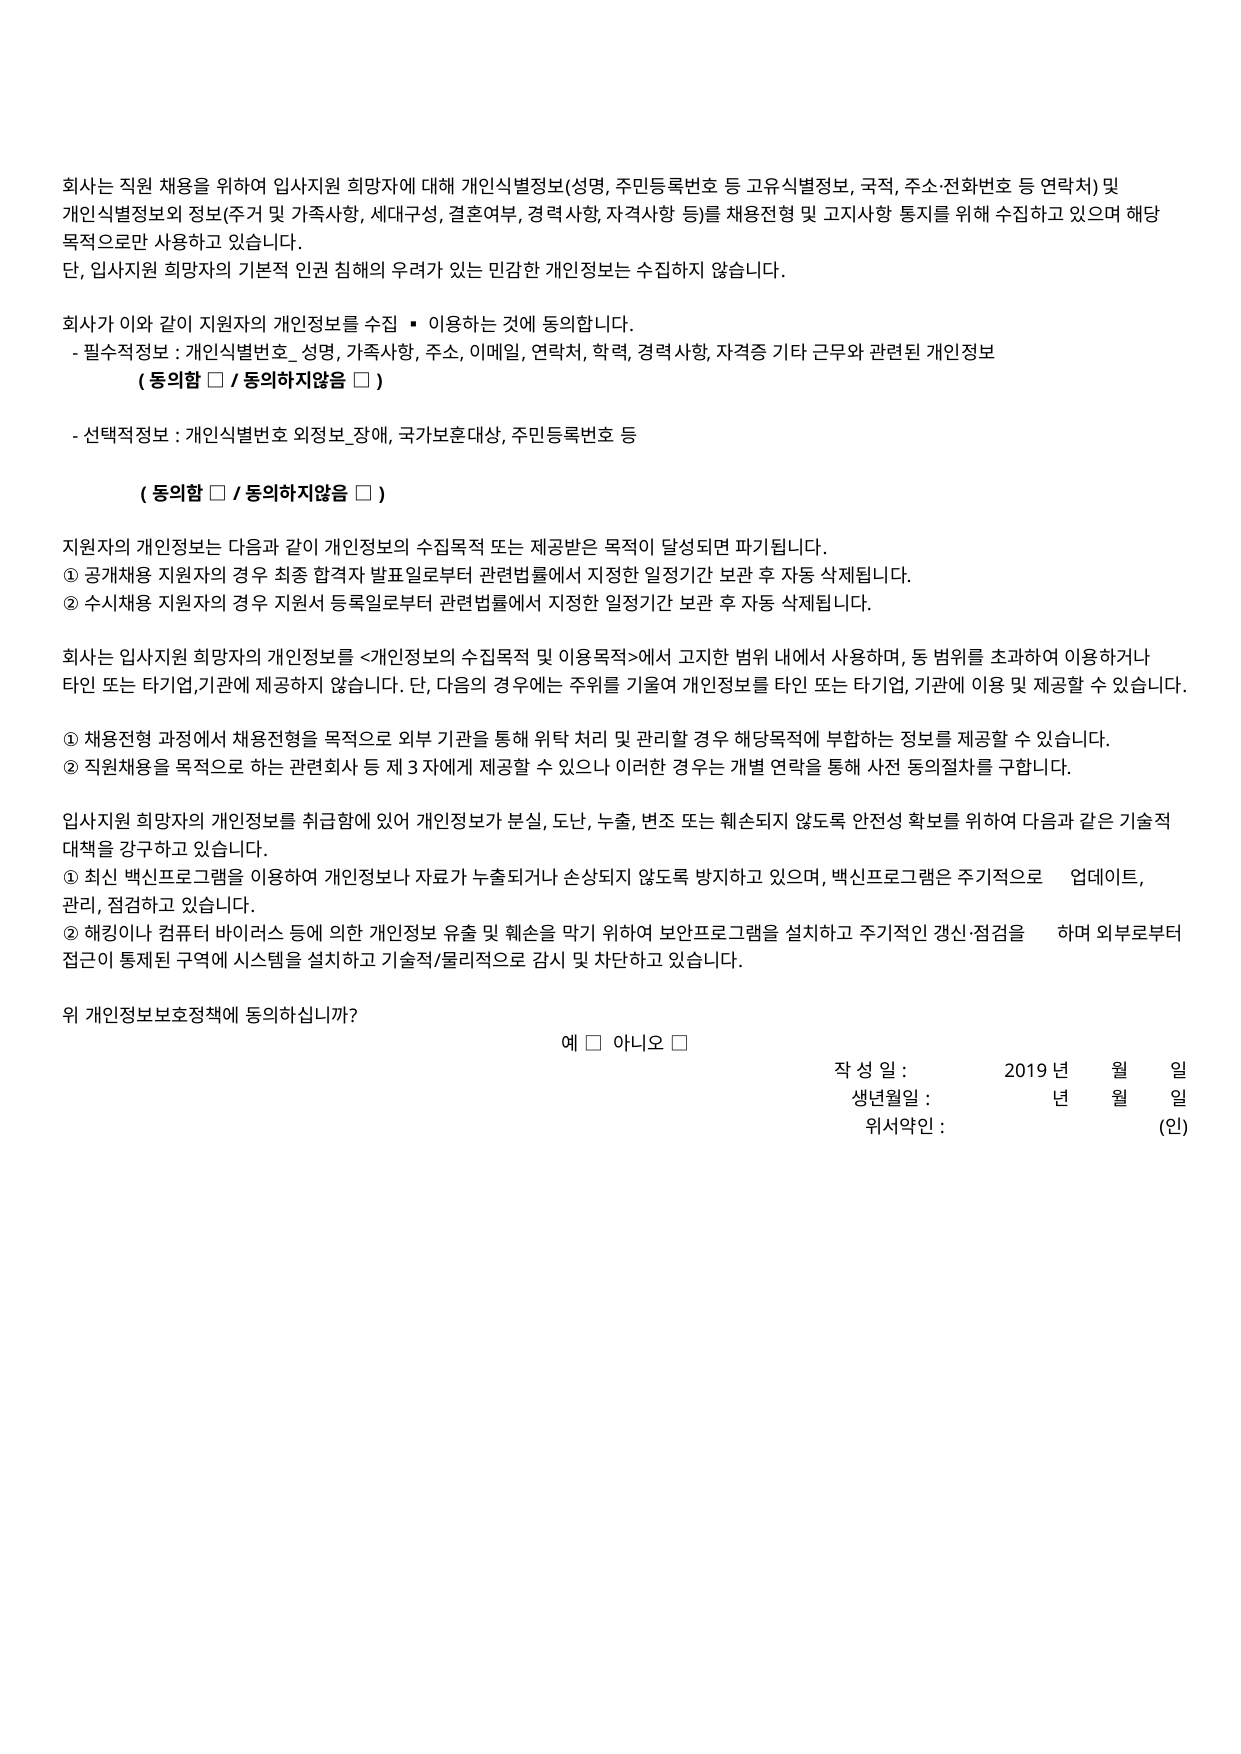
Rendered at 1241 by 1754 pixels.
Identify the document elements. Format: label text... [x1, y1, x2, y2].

text 회사는 입사지원 희망자의 개인정보를 <개인정보의 수집목적 및 이용목적>에서 고지한 범위 내에서 사용하며, 동 범위를 초과하여 이용하거나 타인 또는 타기업,기관에 제공하지 않습니다. 단, 다음의 경우에는 주위를 기울여 개인정보를 타인 또는 타기업, 기관에 이용 및 제공할 수 있습니다. [62, 642, 1188, 697]
text ( 동의함 □ / 동의하지않음 □ ) [62, 478, 1188, 505]
text 위 개인정보보호정책에 동의하십니까? [62, 1000, 1188, 1027]
text ② 직원채용을 목적으로 하는 관련회사 등 제3자에게 제공할 수 있으나 이러한 경우는 개별 연락을 통해 사전 동의절차를 구합니다. [62, 752, 1188, 779]
text 예 □ 아니오 □ [62, 1028, 1188, 1055]
text 회사는 직원 채용을 위하여 입사지원 희망자에 대해 개인식별정보(성명, 주민등록번호 등 고유식별정보, 국적, 주소·전화번호 등 연락처) 및 개인식별정보외 정보(주거 및 가족사항, 세대구성, 결혼여부, 경력사항, 자격사항 등)를 채용전형 및 고지사항 통지를 위해 수집하고 있으며 해당 목적으로만 사용하고 있습니다. [62, 172, 1188, 255]
text ① 채용전형 과정에서 채용전형을 목적으로 외부 기관을 통해 위탁 처리 및 관리할 경우 해당목적에 부합하는 정보를 제공할 수 있습니다. [62, 724, 1188, 752]
text 입사지원 희망자의 개인정보를 취급함에 있어 개인정보가 분실, 도난, 누출, 변조 또는 훼손되지 않도록 안전성 확보를 위하여 다음과 같은 기술적 대책을 강구하고 있습니다. [62, 806, 1188, 862]
text ② 해킹이나 컴퓨터 바이러스 등에 의한 개인정보 유출 및 훼손을 막기 위하여 보안프로그램을 설치하고 주기적인 갱신·점검을 하며 외부로부터 접근이 통제된 구역에 시스템을 설치하고 기술적/물리적으로 감시 및 차단하고 있습니다. [62, 918, 1188, 973]
text 작 성 일 : 2019 년 월 일 [62, 1056, 1188, 1083]
text - 필수적정보 : 개인식별번호_ 성명, 가족사항, 주소, 이메일, 연락처, 학력, 경력사항, 자격증 기타 근무와 관련된 개인정보 [62, 338, 1188, 365]
text ② 수시채용 지원자의 경우 지원서 등록일로부터 관련법률에서 지정한 일정기간 보관 후 자동 삭제됩니다. [62, 588, 1188, 615]
text 회사가 이와 같이 지원자의 개인정보를 수집 ▪ 이용하는 것에 동의합니다. [62, 310, 1188, 337]
text 생년월일 : 년 월 일 [62, 1084, 1188, 1111]
text ① 최신 백신프로그램을 이용하여 개인정보나 자료가 누출되거나 손상되지 않도록 방지하고 있으며, 백신프로그램은 주기적으로 업데이트, 관리, 점검하고 있습니다. [62, 862, 1188, 917]
text 지원자의 개인정보는 다음과 같이 개인정보의 수집목적 또는 제공받은 목적이 달성되면 파기됩니다. [62, 532, 1188, 559]
text 단, 입사지원 희망자의 기본적 인권 침해의 우려가 있는 민감한 개인정보는 수집하지 않습니다. [62, 256, 1188, 283]
text - 선택적정보 : 개인식별번호 외정보_장애, 국가보훈대상, 주민등록번호 등 [62, 421, 1188, 448]
text ( 동의함 □ / 동의하지않음 □ ) [62, 366, 1188, 393]
text 위서약인 : (인) [62, 1112, 1188, 1139]
text ① 공개채용 지원자의 경우 최종 합격자 발표일로부터 관련법률에서 지정한 일정기간 보관 후 자동 삭제됩니다. [62, 560, 1188, 587]
